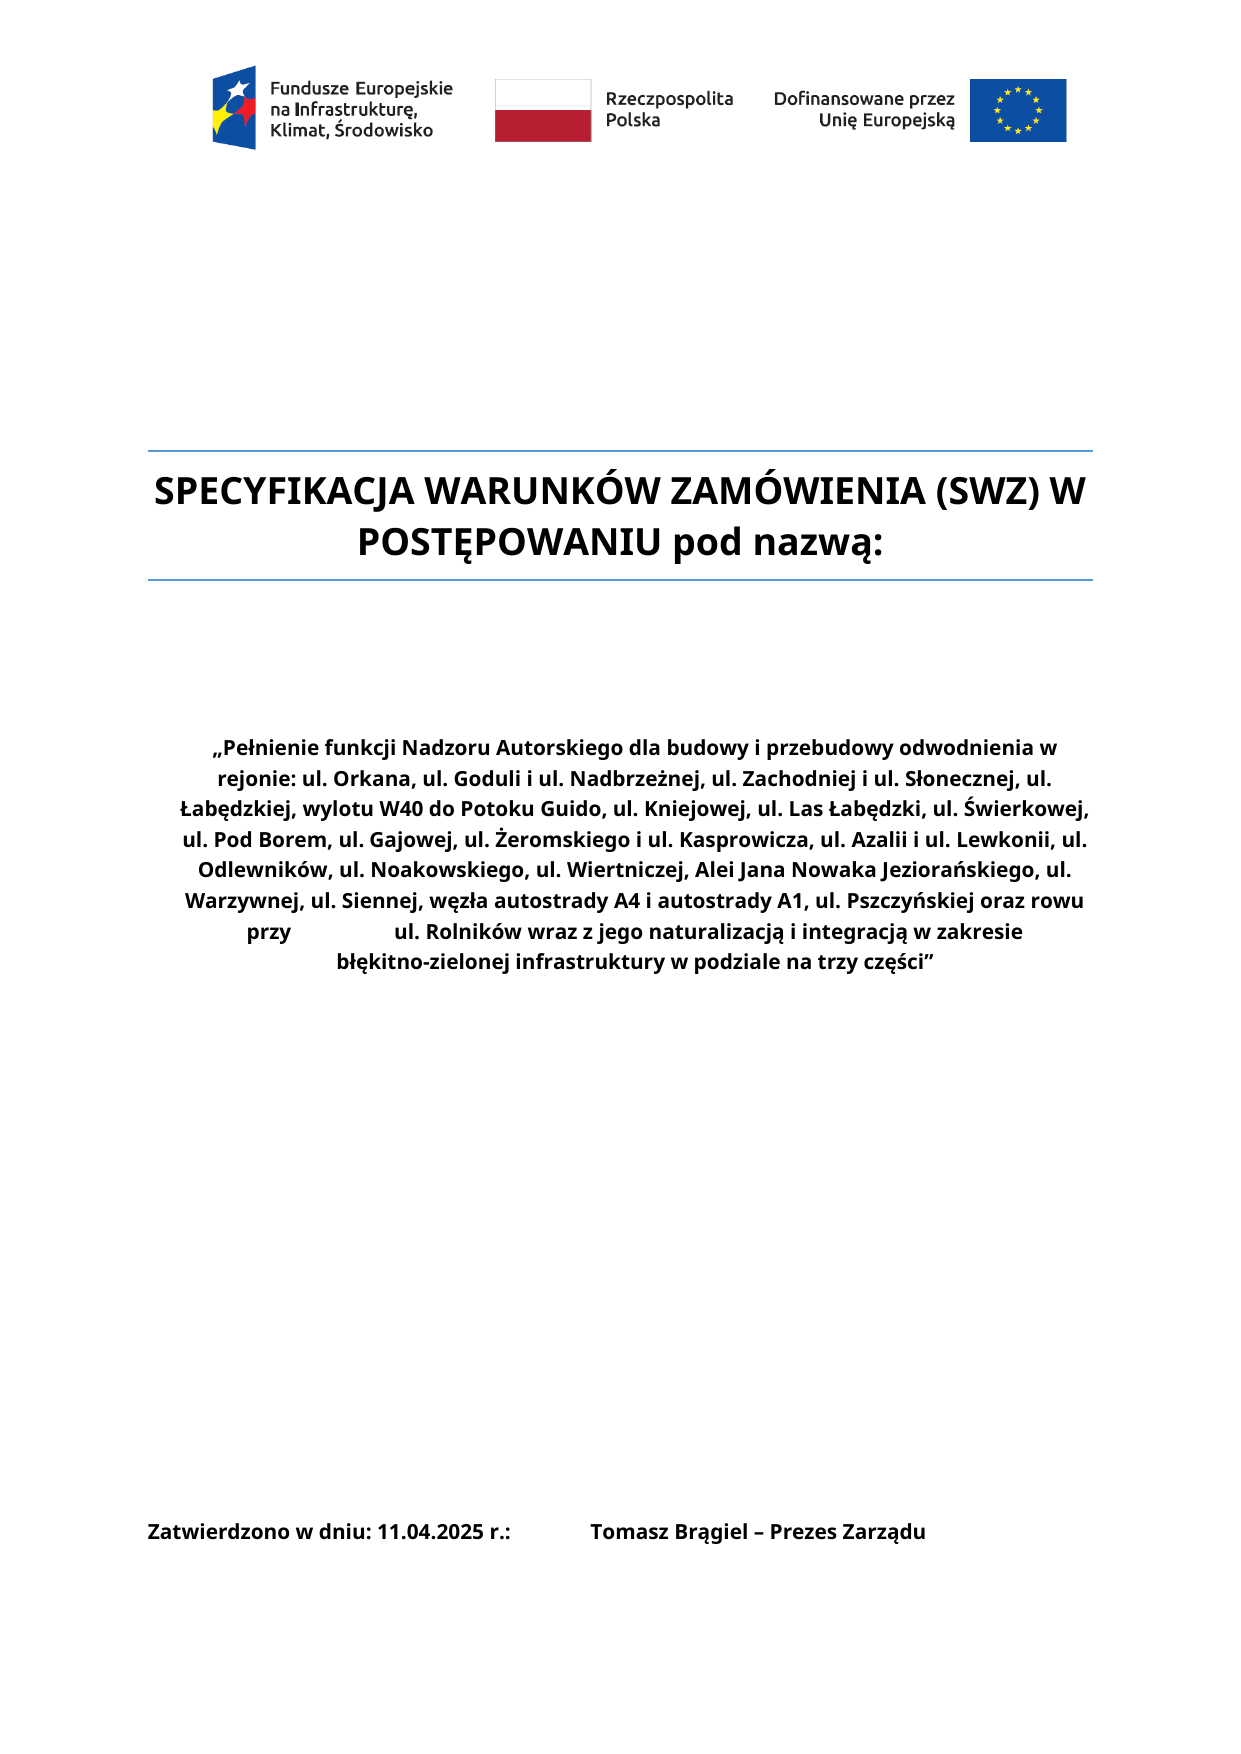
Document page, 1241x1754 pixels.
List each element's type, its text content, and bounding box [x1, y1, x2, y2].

text „Pełnienie funkcji Nadzoru Autorskiego dla budowy i przebudowy odwodnienia w rejonie: ul. Orkana, ul. Goduli i ul. Nadbrzeżnej, ul. Zachodniej i ul. Słonecznej, ul. Łabędzkiej, wylotu W40 do Potoku Guido, ul. Kniejowej, ul. Las Łabędzki, ul. Świerkowej, ul. Pod Borem, ul. Gajowej, ul. Żeromskiego i ul. Kasprowicza, ul. Azalii i ul. Lewkonii, ul. Odlewników, ul. Noakowskiego, ul. Wiertniczej, Alei Jana Nowaka Jeziorańskiego, ul. Warzywnej, ul. Siennej, węzła autostrady A4 i autostrady A1, ul. Pszczyńskiej oraz rowu przy ul. Rolników wraz z jego naturalizacją i integracją w zakresie błękitno-zielonej infrastruktury w podziale na trzy części” [177, 606, 1093, 976]
picture [147, 48, 1093, 171]
text Zatwierdzono w dniu: 11.04.2025 r.: Tomasz Brągiel – Prezes Zarządu [148, 1517, 1093, 1546]
